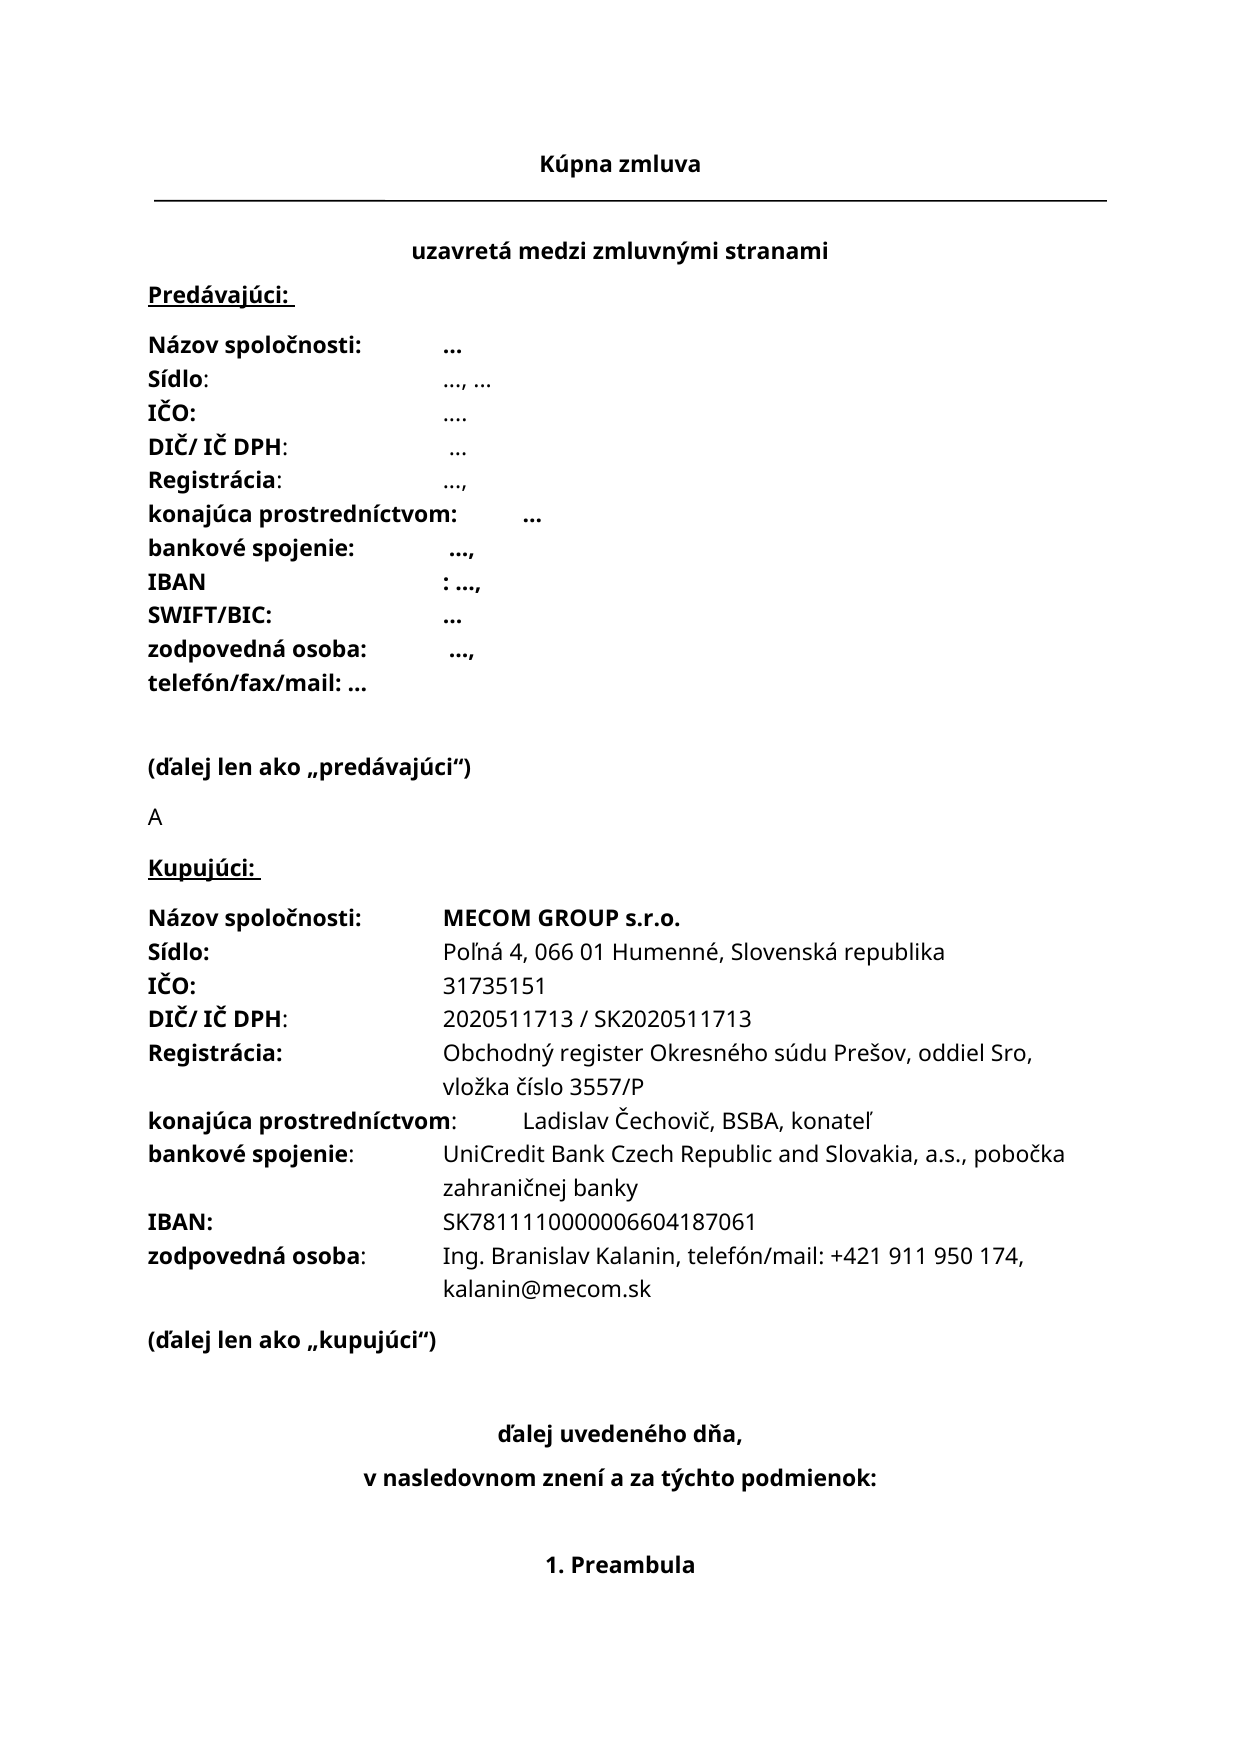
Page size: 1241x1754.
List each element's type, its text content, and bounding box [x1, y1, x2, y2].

text (ďalej len ako „predávajúci“) [148, 751, 1093, 782]
text uzavretá medzi zmluvnými stranami [148, 235, 1093, 266]
text (ďalej len ako „kupujúci“) [148, 1324, 1093, 1355]
text Sídlo: Poľná 4, 066 01 Humenné, Slovenská republika [148, 936, 1093, 967]
text Sídlo: ..., ... [148, 363, 1093, 394]
text DIČ/ IČ DPH: ... [148, 431, 1093, 462]
text v nasledovnom znení a za týchto podmienok: [148, 1462, 1093, 1493]
text IBAN: SK7811110000006604187061 [148, 1206, 1093, 1237]
text IČO: 31735151 [148, 970, 1093, 1001]
text ďalej uvedeného dňa, [148, 1418, 1093, 1449]
text konajúca prostredníctvom: ... [148, 498, 1093, 529]
text bankové spojenie: ..., [148, 532, 1093, 563]
text Registrácia: Obchodný register Okresného súdu Prešov, oddiel Sro, vložka číslo 3557/P [148, 1037, 1093, 1102]
text konajúca prostredníctvom: Ladislav Čechovič, BSBA, konateľ [148, 1105, 1093, 1136]
text SWIFT/BIC: ... [148, 599, 1093, 631]
text Registrácia: ..., [148, 464, 1093, 496]
text 1. Preambula [148, 1549, 1093, 1581]
text Názov spoločnosti: MECOM GROUP s.r.o. [148, 902, 1093, 933]
text Kupujúci: [148, 852, 1093, 883]
text A [148, 801, 1093, 833]
text Predávajúci: [148, 279, 1093, 310]
text IBAN : ..., [148, 566, 1093, 597]
text telefón/fax/mail: ... [148, 667, 1093, 698]
text zodpovedná osoba: Ing. Branislav Kalanin, telefón/mail: +421 911 950 174, kalanin@mecom.sk [148, 1240, 1093, 1305]
text bankové spojenie: UniCredit Bank Czech Republic and Slovakia, a.s., pobočka zahraničnej banky [148, 1138, 1093, 1203]
text DIČ/ IČ DPH: 2020511713 / SK2020511713 [148, 1003, 1093, 1035]
text IČO: .... [148, 397, 1093, 428]
text Kúpna zmluva [148, 148, 1093, 179]
text Názov spoločnosti: … [148, 329, 1093, 361]
text zodpovedná osoba: ..., [148, 633, 1093, 664]
